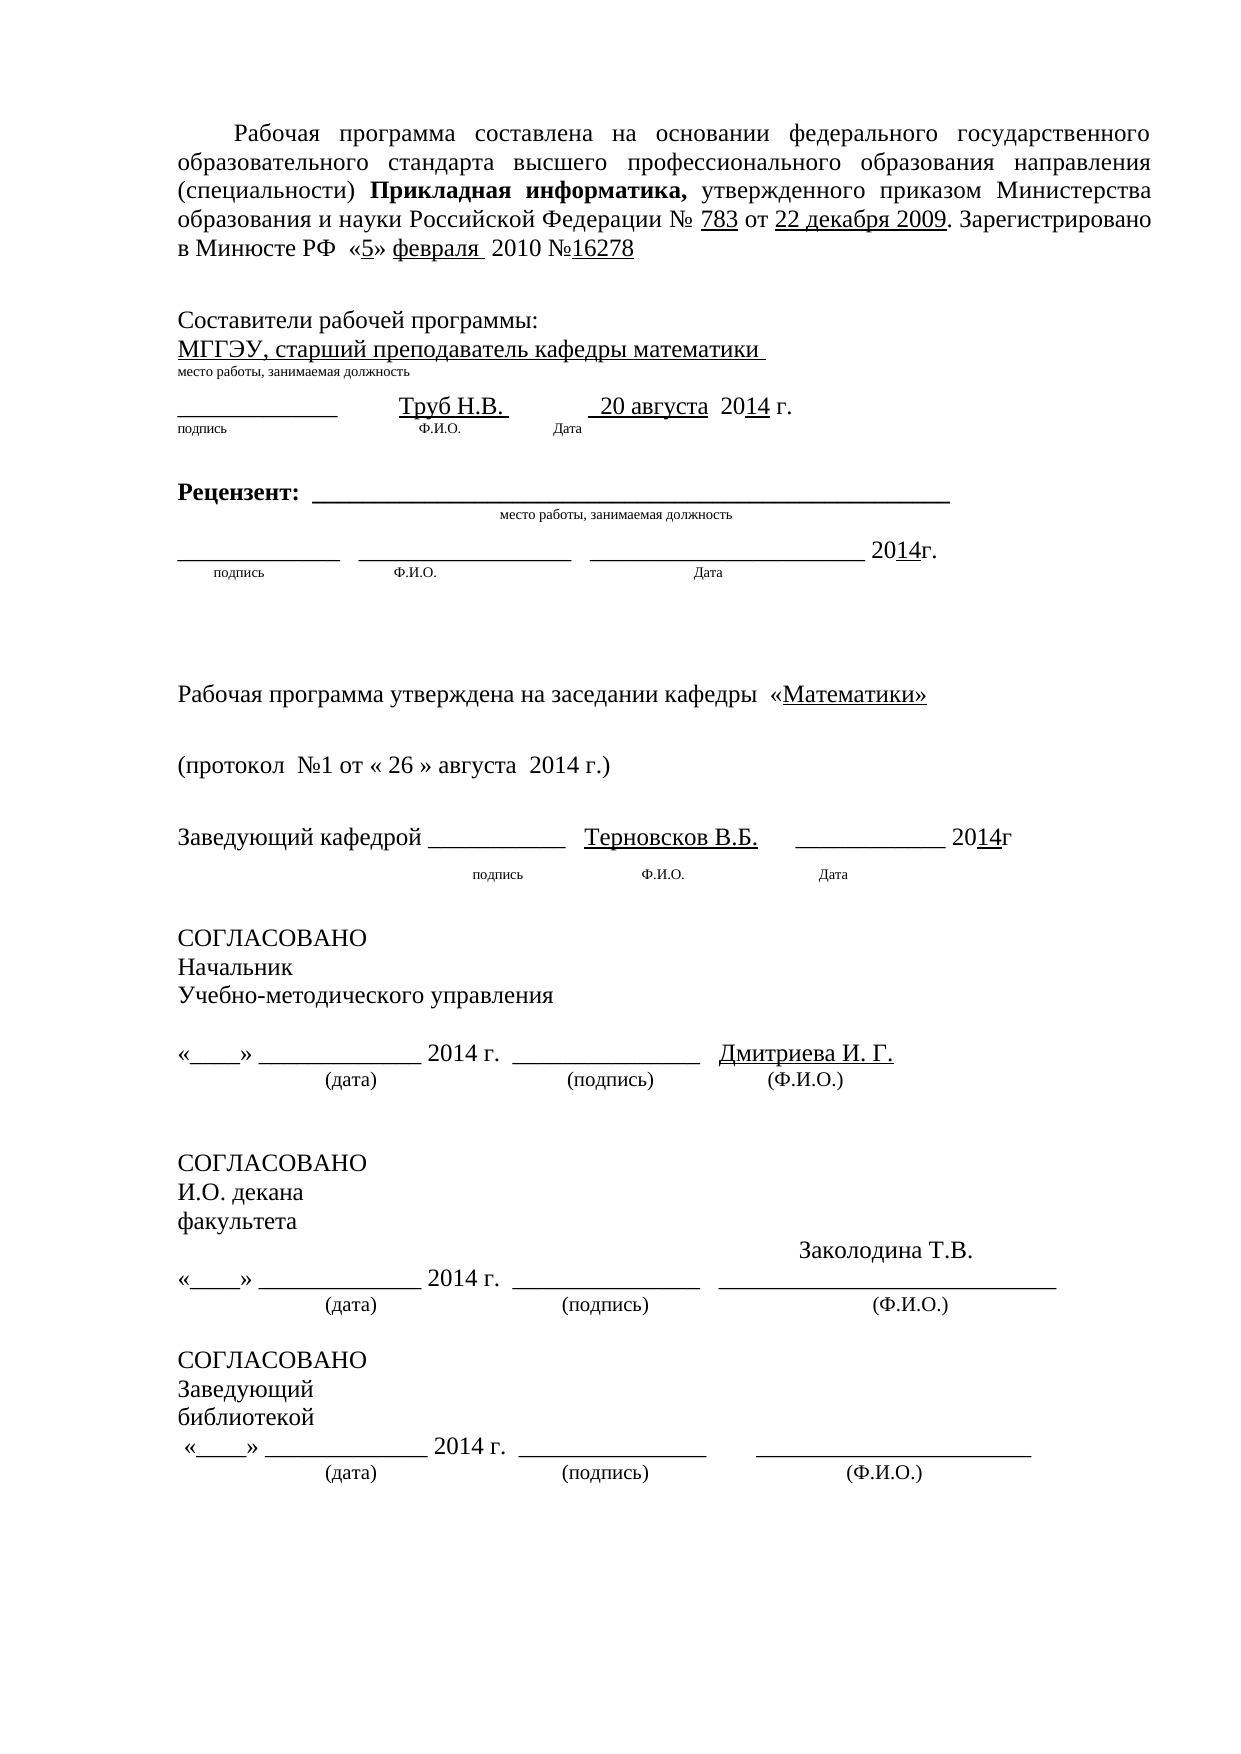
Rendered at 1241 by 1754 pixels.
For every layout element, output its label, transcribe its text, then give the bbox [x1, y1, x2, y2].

text Заколодина Т.В. [546, 1235, 1152, 1263]
text Составители рабочей программы: [177, 305, 1152, 334]
text подпись Ф.И.О. Дата [177, 564, 1152, 592]
text (протокол №1 от « 26 » августа 2014 г.) [177, 751, 1152, 779]
text «____» _____________ 2014 г. _______________ Дмитриева И. Г. [177, 1038, 1152, 1067]
text Рабочая программа утверждена на заседании кафедры «Математики» [177, 679, 1152, 707]
text Рабочая программа составлена на основании федерального государственного образовательного стандарта высшего профессионального образования направления (специальности) Прикладная информатика, утвержденного приказом Министерства образования и науки Российской Федерации № 783 от 22 декабря 2009. Зарегистрировано в Минюсте РФ «5» февраля 2010 №16278 [177, 118, 1152, 262]
text место работы, занимаемая должность [177, 506, 1152, 535]
text «____» _____________ 2014 г. _______________ ______________________ [177, 1431, 1152, 1460]
text И.О. декана [177, 1177, 1152, 1206]
text факультета [177, 1206, 1152, 1235]
text место работы, занимаемая должность [177, 362, 1152, 391]
text Заведующий кафедрой ___________ Терновсков В.Б. ____________ 2014г [162, 822, 1152, 851]
text Учебно-методического управления [177, 981, 1152, 1009]
text (дата) (подпись) (Ф.И.О.) [177, 1067, 1152, 1091]
text СОГЛАСОВАНО [177, 923, 1152, 952]
text подпись Ф.И.О. Дата [177, 866, 1152, 894]
text Заведующий [177, 1374, 1152, 1402]
text библиотекой [177, 1402, 1152, 1431]
text Начальник [177, 952, 1152, 981]
text «____» _____________ 2014 г. _______________ ___________________________ [177, 1263, 1152, 1292]
text _____________ _________________ ______________________ 2014г. [177, 535, 1152, 564]
text подпись Ф.И.О. Дата [177, 420, 1152, 449]
text (дата) (подпись) (Ф.И.О.) [177, 1460, 1152, 1484]
text _____________ Труб Н.В. 20 августа 2014 г. [177, 391, 1152, 420]
text Рецензент: ___________________________________________________ [177, 477, 1152, 506]
text (дата) (подпись) (Ф.И.О.) [251, 1292, 1152, 1316]
text МГГЭУ, старший преподаватель кафедры математики [177, 334, 1152, 362]
text СОГЛАСОВАНО [177, 1148, 1152, 1177]
text СОГЛАСОВАНО [177, 1345, 1152, 1374]
